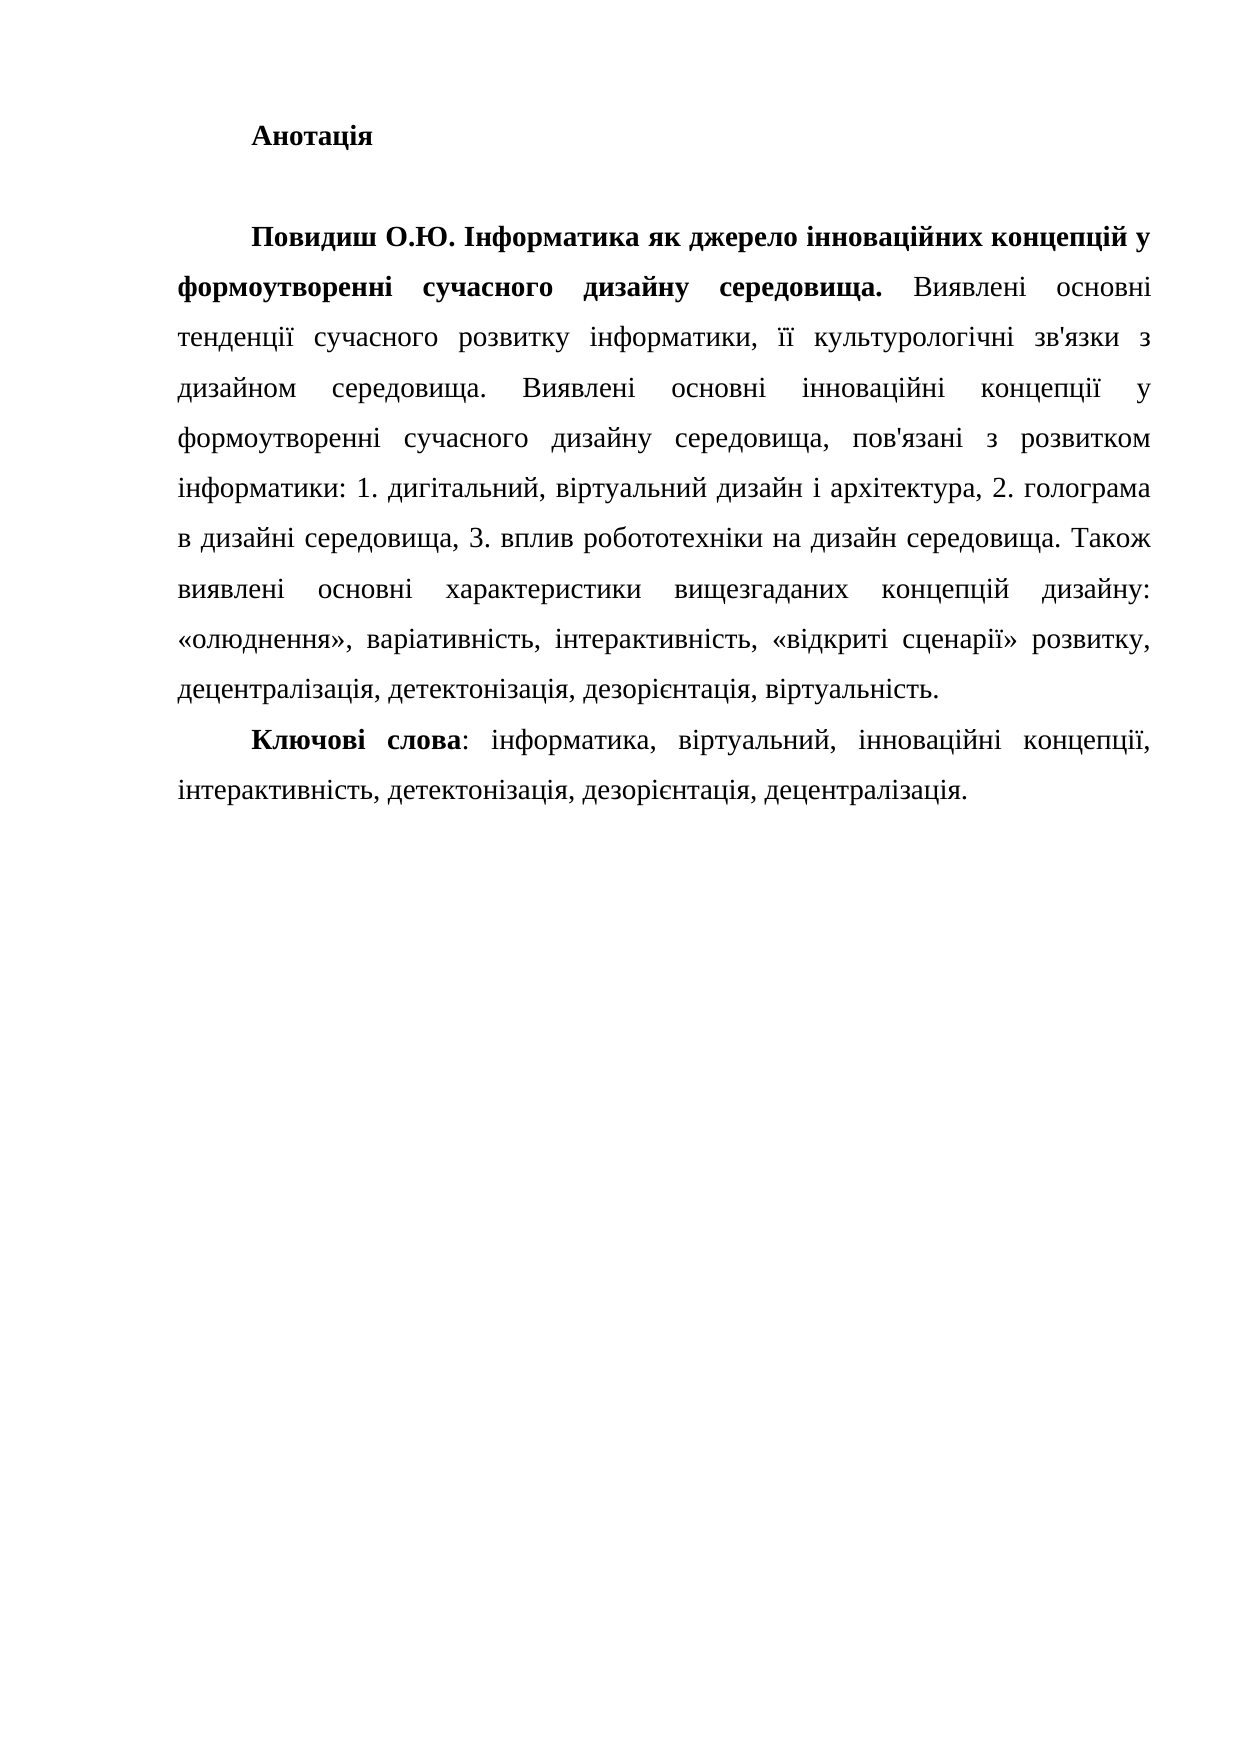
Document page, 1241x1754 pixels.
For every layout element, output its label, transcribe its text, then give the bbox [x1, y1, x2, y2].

text Ключові слова: інформатика, віртуальний, інноваційні концепції, інтерактивність, детектонізація, дезорієнтація, децентралізація. [177, 722, 1152, 806]
text Анотація [177, 118, 1152, 152]
text Повидиш О.Ю. Інформатика як джерело інноваційних концепцій у формоутворенні сучасного дизайну середовища. Виявлені основні тенденції сучасного розвитку інформатики, її культурологічні зв'язки з дизайном середовища. Виявлені основні інноваційні концепції у формоутворенні сучасного дизайну середовища, пов'язані з розвитком інформатики: 1. дигітальний, віртуальний дизайн і архітектура, 2. голограма в дизайні середовища, 3. вплив робототехніки на дизайн середовища. Також виявлені основні характеристики вищезгаданих концепцій дизайну: «олюднення», варіативність, інтерактивність, «відкриті сценарії» розвитку, децентралізація, детектонізація, дезорієнтація, віртуальність. [177, 219, 1152, 705]
